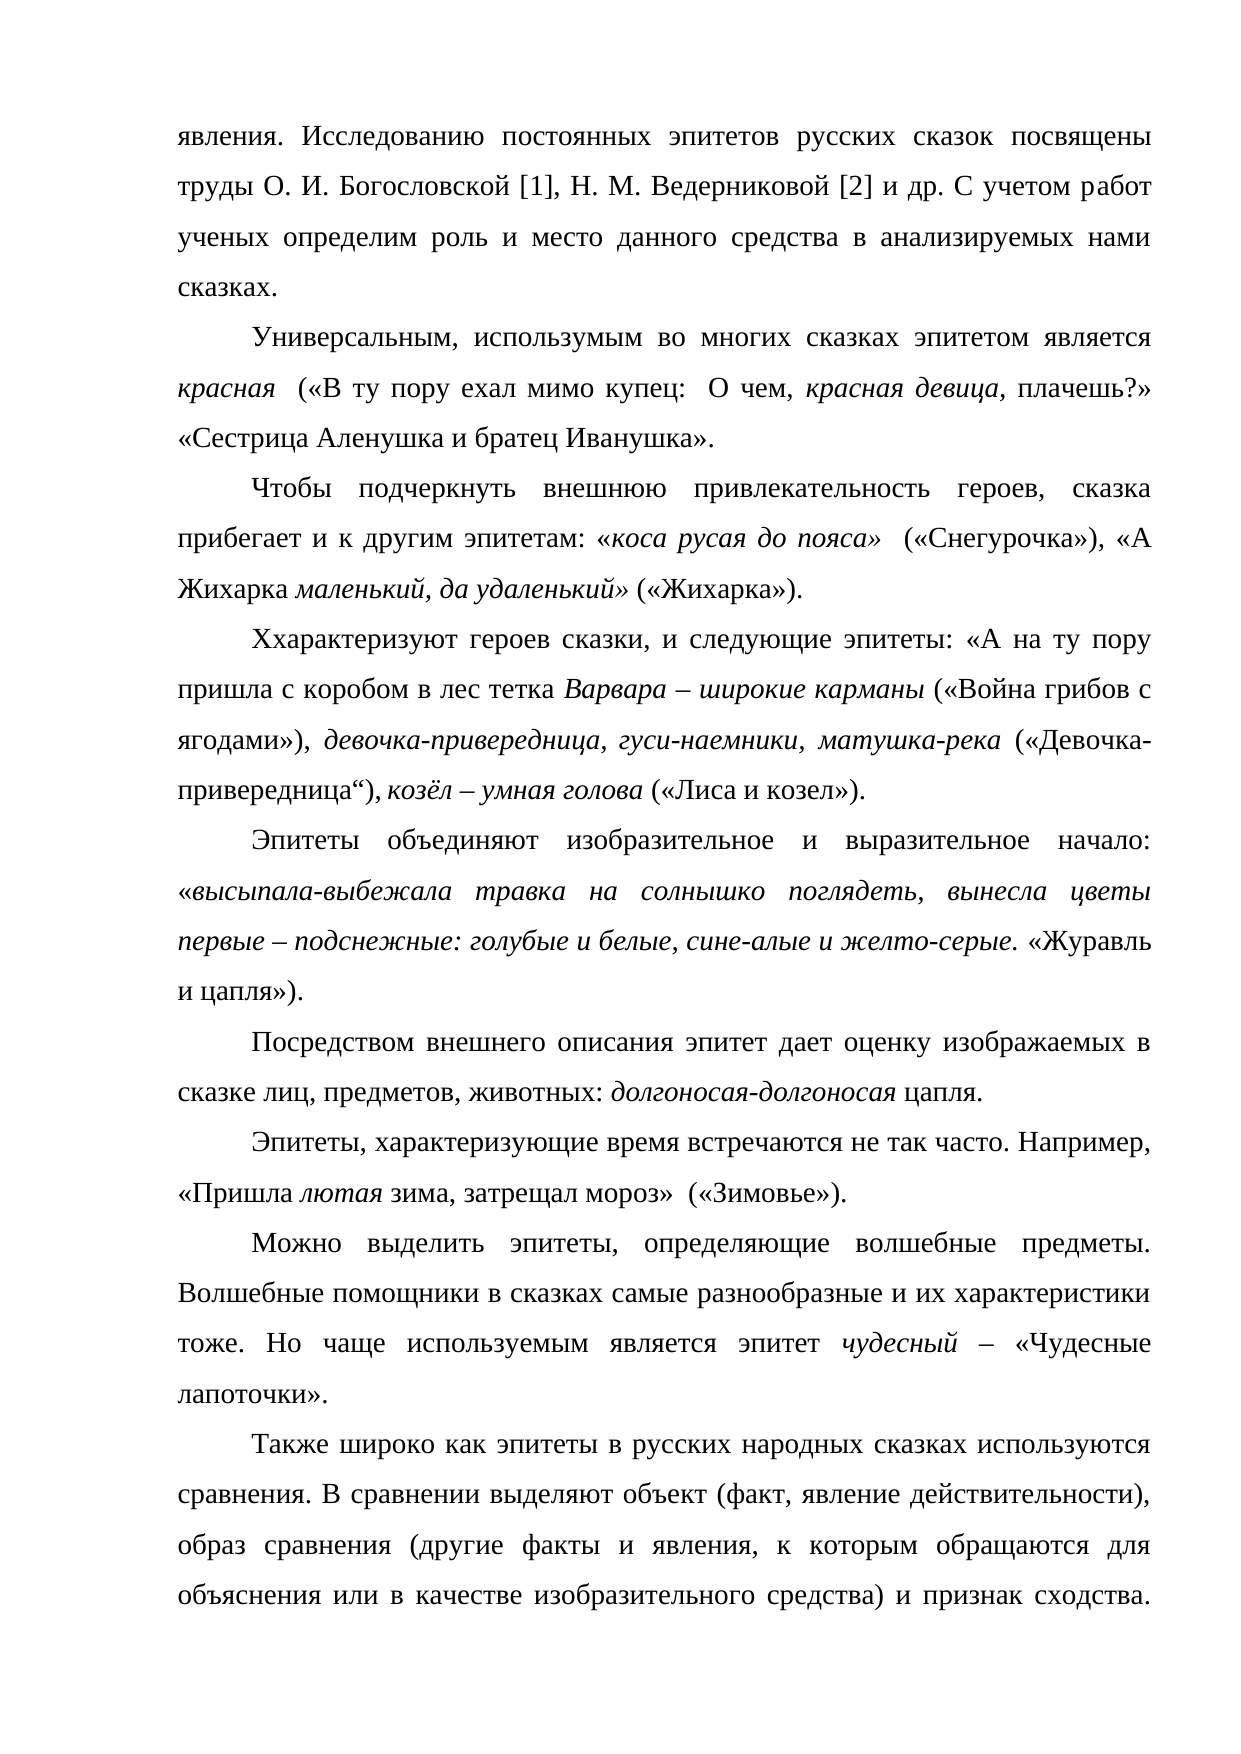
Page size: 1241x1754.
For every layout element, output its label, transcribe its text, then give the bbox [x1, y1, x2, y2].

text Эпитеты, характеризующие время встречаются не так часто. Например, «Пришла лютая зима, затрещал мороз» («Зимовье»). [177, 1124, 1152, 1208]
text Посредством внешнего описания эпитет дает оценку изображаемых в сказке лиц, предметов, животных: долгоносая-долгоносая цапля. [177, 1024, 1152, 1108]
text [177, 1426, 1152, 1611]
text Эпитеты объединяют изобразительное и выразительное начало: «высыпала-выбежала травка на солнышко поглядеть, вынесла цветы первые – подснежные: голубые и белые, сине-алые и желто-серые. «Журавль и цапля»). [177, 822, 1152, 1007]
text Ххарактеризуют героев сказки, и следующие эпитеты: «А на ту пору пришла с коробом в лес тетка Варвара – широкие карманы («Война грибов с ягодами»), девочка-привередница, гуси-наемники, матушка-река («Девочка-привередница“), козёл – умная голова («Лиса и козел»). [177, 621, 1152, 806]
text Можно выделить эпитеты, определяющие волшебные предметы. Волшебные помощники в сказках самые разнообразные и их характеристики тоже. Но чаще используемым является эпитет чудесный – «Чудесные лапоточки». [177, 1225, 1152, 1409]
text Чтобы подчеркнуть внешнюю привлекательность героев, сказка прибегает и к другим эпитетам: «коса русая до пояса» («Снегурочка»), «А Жихарка маленький, да удаленький» («Жихарка»). [177, 470, 1152, 604]
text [177, 118, 1152, 303]
text Универсальным, использумым во многих сказках эпитетом является красная («В ту пору ехал мимо купец: О чем, красная девица, плачешь?» «Сестрица Аленушка и братец Иванушка». [177, 319, 1152, 453]
